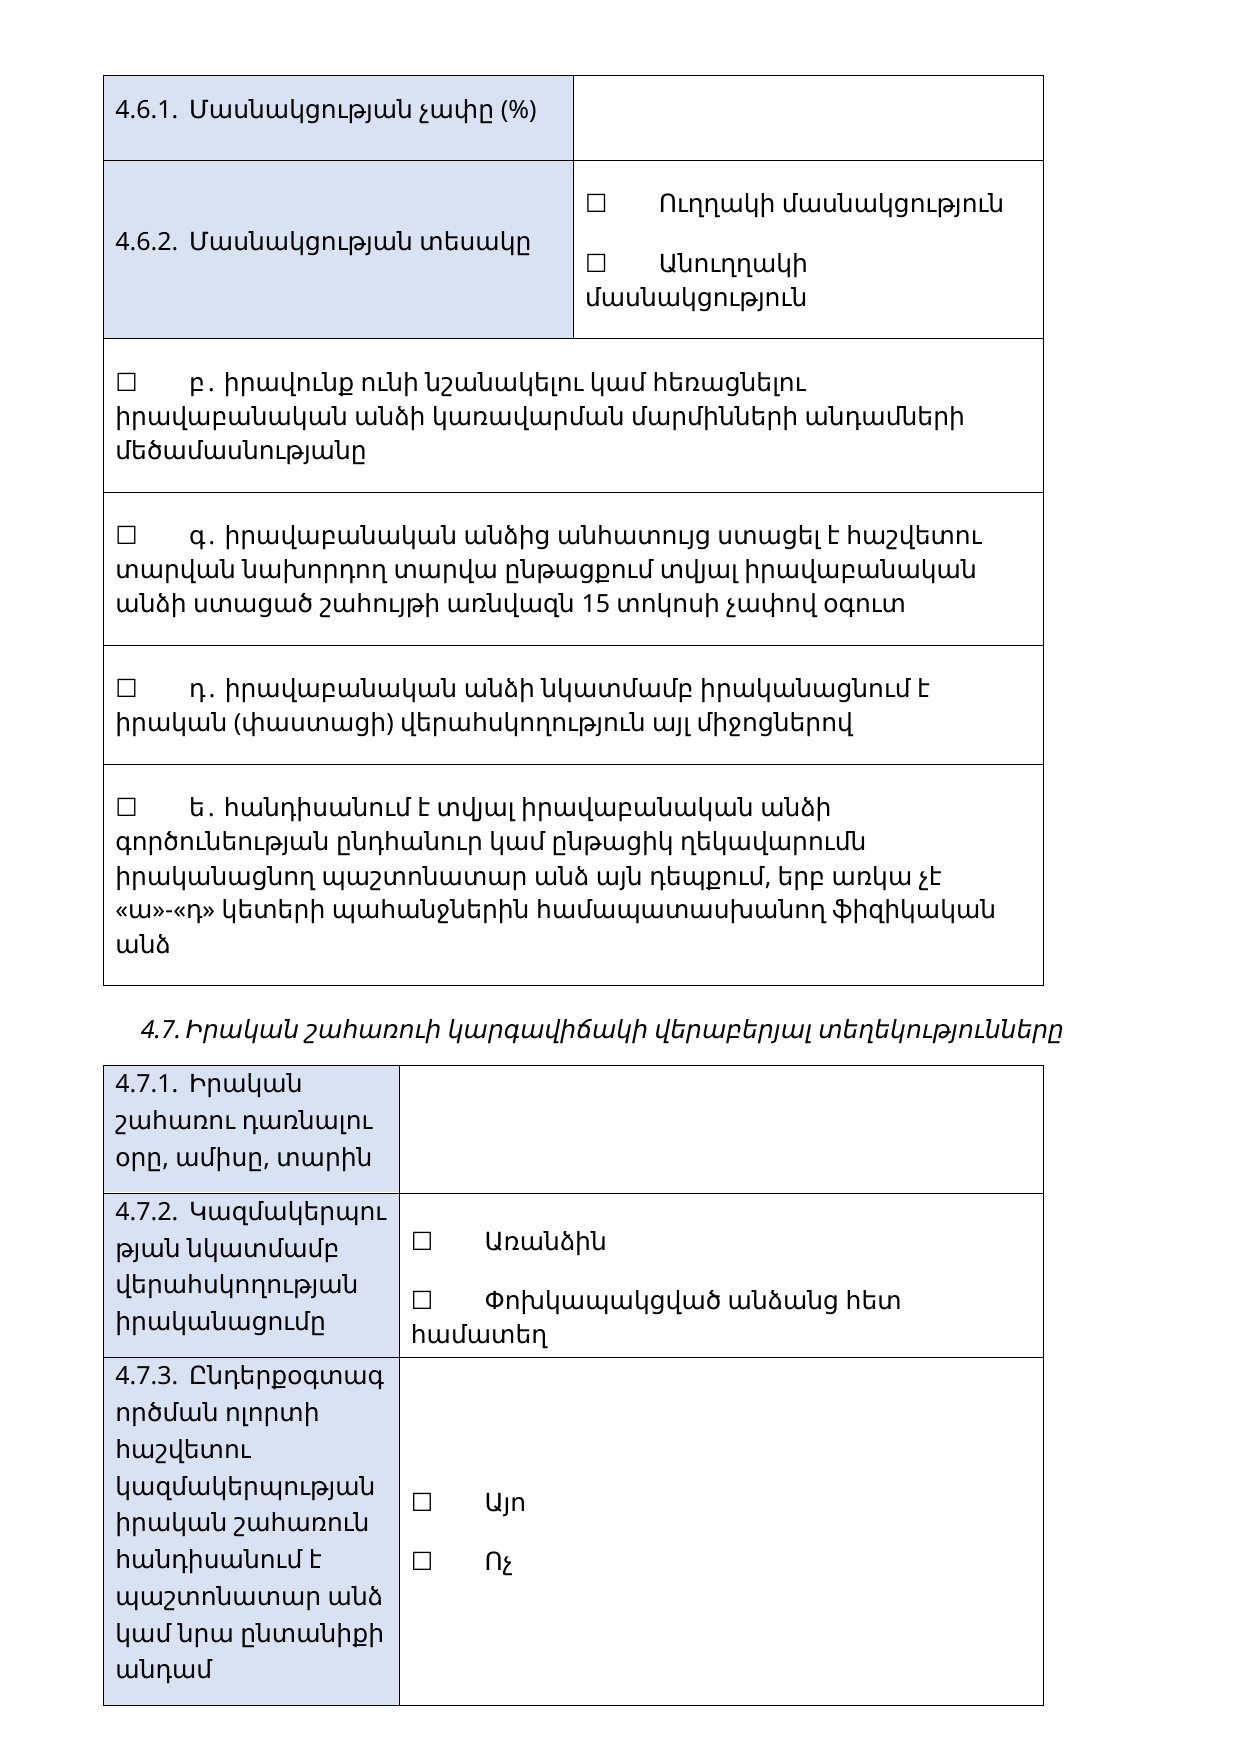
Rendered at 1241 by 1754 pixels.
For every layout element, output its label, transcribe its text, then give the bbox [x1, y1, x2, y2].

table_header Իրական շահառու դառնալու օրը, ամիսը, տարին [104, 1066, 399, 1192]
table_header [400, 1066, 1043, 1192]
table_cell ☐ գ․ իրավաբանական անձից անհատույց ստացել է հաշվետու տարվան նախորդող տարվա ընթացքում տվյալ իրավաբանական անձի ստացած շահույթի առնվազն 15 տոկոսի չափով օգուտ [104, 493, 1043, 645]
table_cell ☐ Ուղղակի մասնակցություն ☐ Անուղղակի մասնակցություն [574, 161, 1043, 338]
table_cell Մասնակցության չափը (%) [104, 76, 573, 160]
table_cell Ընդերքօգտագործման ոլորտի հաշվետու կազմակերպության իրական շահառուն հանդիսանում է պաշտոնատար անձ կամ նրա ընտանիքի անդամ [104, 1358, 399, 1705]
table_cell ☐ Առանձին ☐ Փոխկապակցված անձանց հետ համատեղ [400, 1194, 1043, 1357]
table_cell ☐ ե․ հանդիսանում է տվյալ իրավաբանական անձի գործունեության ընդհանուր կամ ընթացիկ ղեկավարումն իրականացնող պաշտոնատար անձ այն դեպքում, երբ առկա չէ «ա»-«դ» կետերի պահանջներին համապատասխանող ֆիզիկական անձ [104, 765, 1043, 985]
list Իրական շահառուի կարգավիճակի վերաբերյալ տեղեկությունները [141, 1011, 1167, 1045]
table_cell ☐ Այո ☐ Ոչ [400, 1358, 1043, 1705]
table_cell Կազմակերպության նկատմամբ վերահսկողության իրականացումը [104, 1194, 399, 1357]
table_cell [574, 76, 1043, 160]
table_cell ☐ բ․ իրավունք ունի նշանակելու կամ հեռացնելու իրավաբանական անձի կառավարման մարմինների անդամների մեծամասնությանը [104, 339, 1043, 492]
table_cell ☐ դ․ իրավաբանական անձի նկատմամբ իրականացնում է իրական (փաստացի) վերահսկողություն այլ միջոցներով [104, 646, 1043, 764]
table_cell Մասնակցության տեսակը [104, 161, 573, 338]
